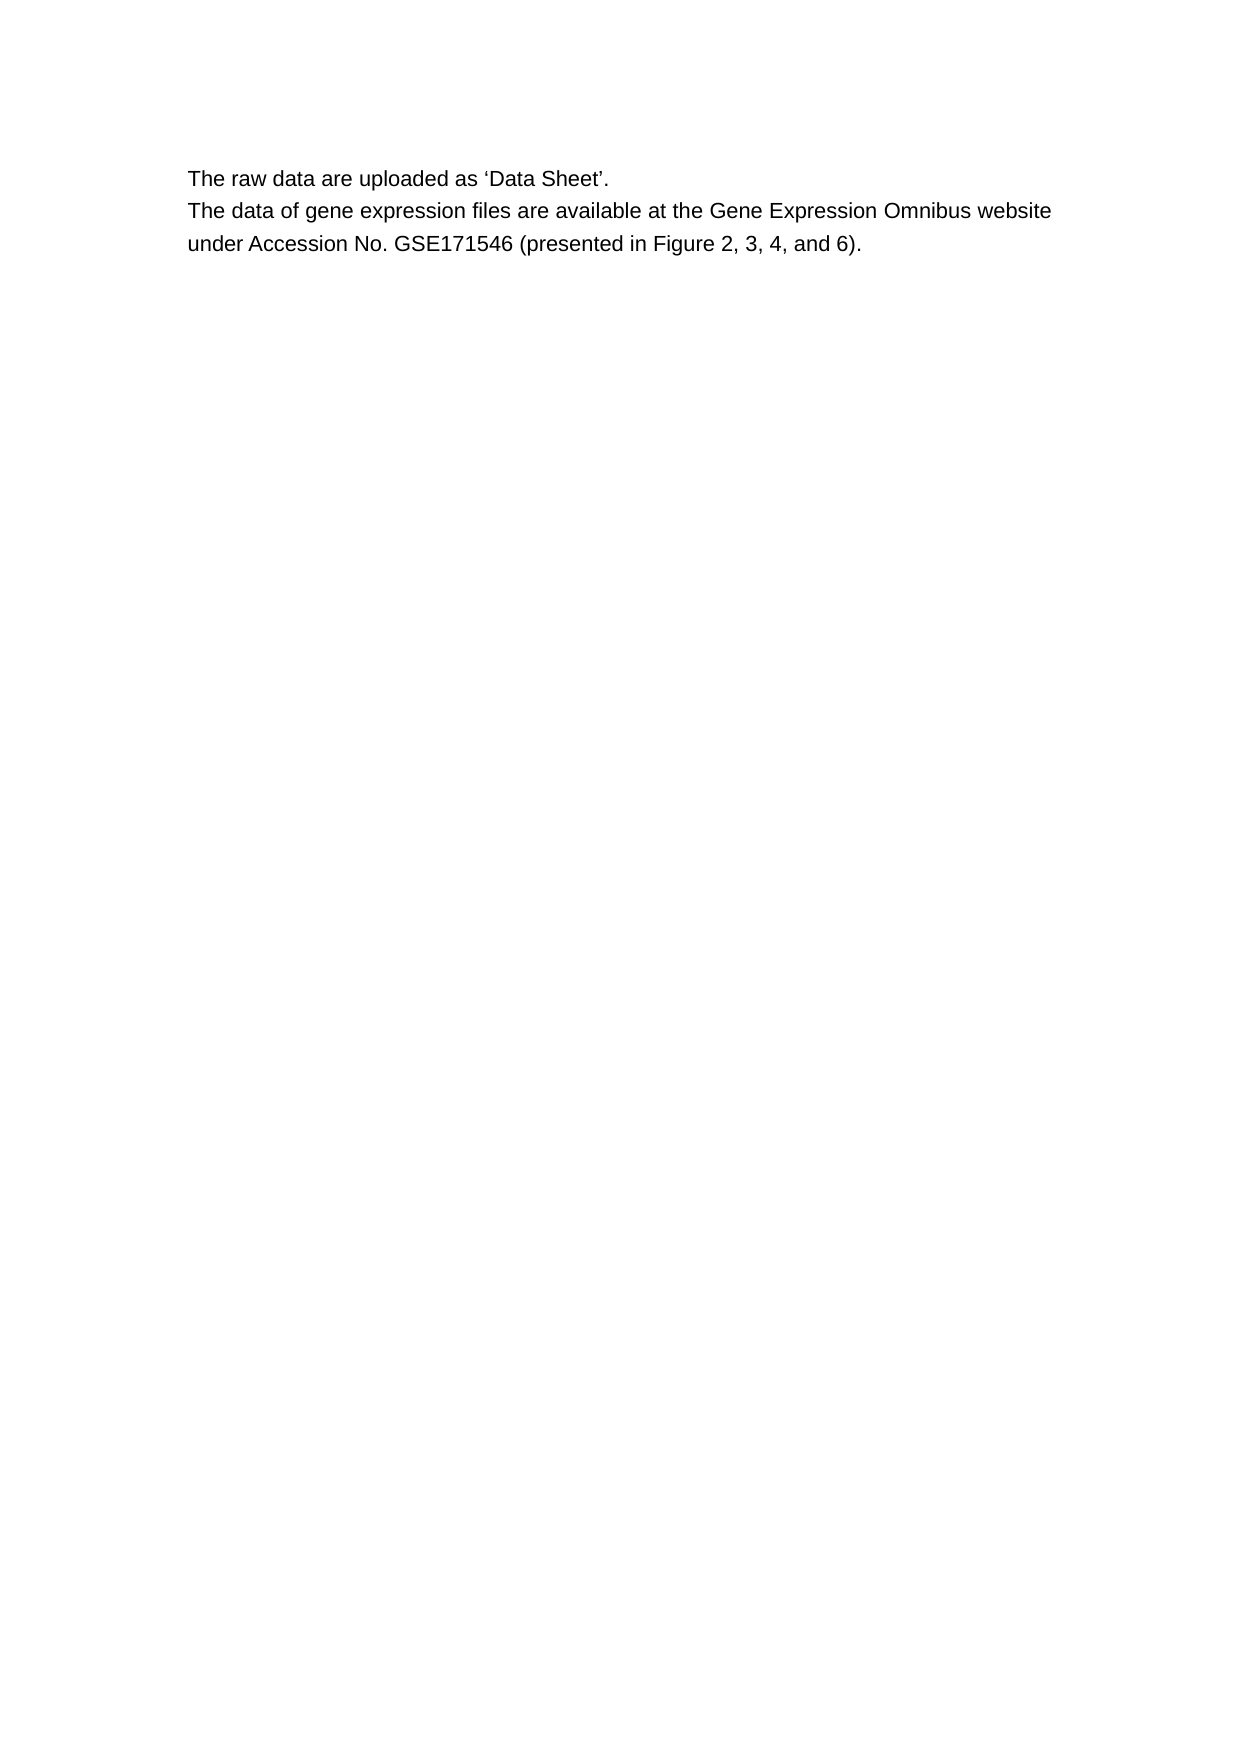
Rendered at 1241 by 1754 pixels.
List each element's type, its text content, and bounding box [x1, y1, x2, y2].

text The data of gene expression files are available at the Gene Expression Omnibus website under Accession No. GSE171546 (presented in Figure 2, 3, 4, and 6). [187, 194, 1053, 259]
text The raw data are uploaded as ‘Data Sheet’. [187, 162, 1053, 194]
